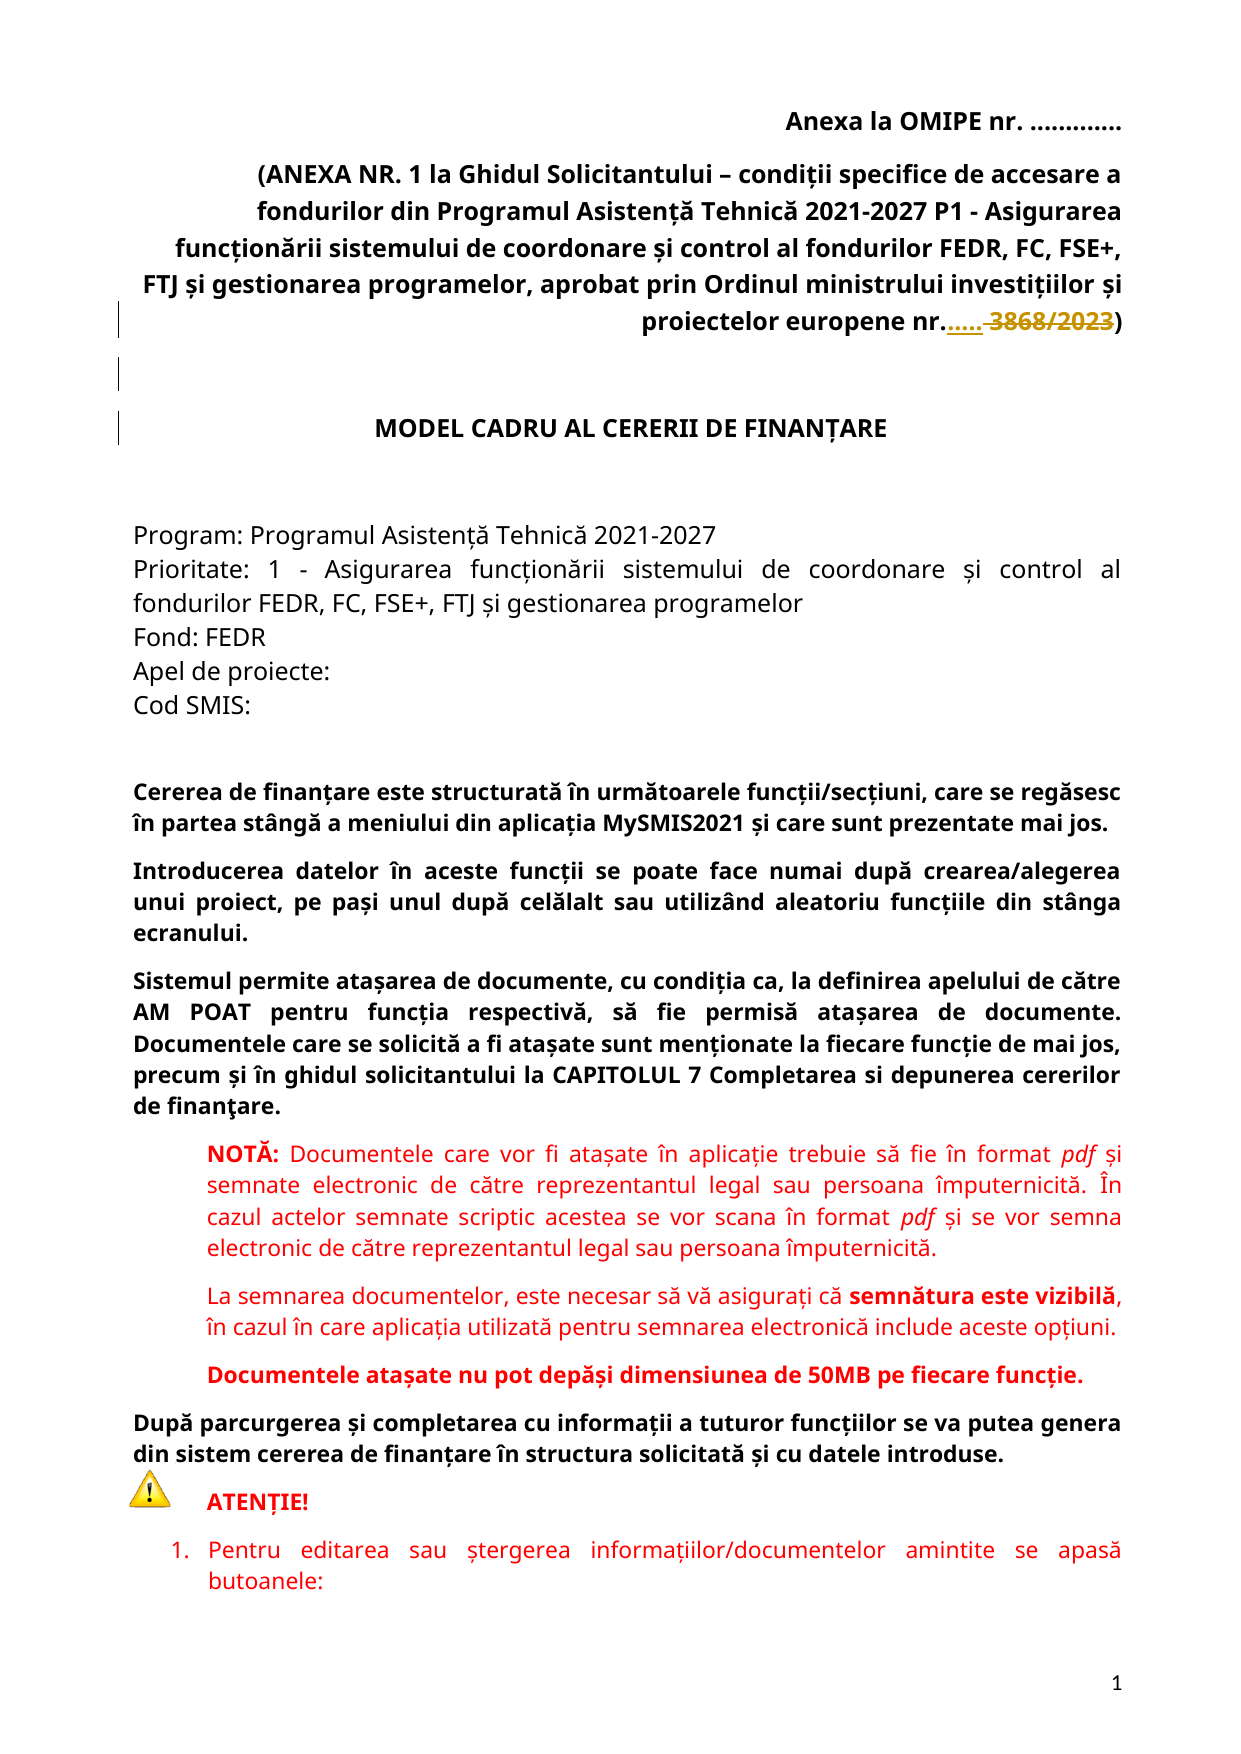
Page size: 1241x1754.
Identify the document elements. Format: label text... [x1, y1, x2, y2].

text După parcurgerea și completarea cu informații a tuturor funcțiilor se va putea genera din sistem cererea de finanțare în structura solicitată și cu datele introduse. [133, 1407, 1122, 1469]
text (ANEXA NR. 1 la Ghidul Solicitantului – condiții specifice de accesare a fondurilor din Programul Asistenţă Tehnică 2021-2027 P1 - Asigurarea funcționării sistemului de coordonare şi control al fondurilor FEDR, FC, FSE+, FTJ şi gestionarea programelor, aprobat prin Ordinul ministrului investițiilor și proiectelor europene nr.) [133, 157, 1122, 338]
text Introducerea datelor în aceste funcții se poate face numai după crearea/alegerea unui proiect, pe pași unul după celălalt sau utilizând aleatoriu funcțiile din stânga ecranului. [133, 855, 1122, 948]
text Apel de proiecte: [133, 654, 1122, 688]
text Cererea de finanțare este structurată în următoarele funcții/secțiuni, care se regăsesc în partea stângă a meniului din aplicația MySMIS2021 și care sunt prezentate mai jos. [133, 776, 1122, 838]
picture [123, 1462, 176, 1516]
text Anexa la OMIPE nr. ............. [133, 103, 1122, 137]
text Prioritate: 1 - Asigurarea funcționării sistemului de coordonare şi control al fondurilor FEDR, FC, FSE+, FTJ şi gestionarea programelor [133, 552, 1122, 620]
text NOTĂ: Documentele care vor fi atașate în aplicație trebuie să fie în format pdf și semnate electronic de către reprezentantul legal sau persoana împuternicită. În cazul actelor semnate scriptic acestea se vor scana în format pdf și se vor semna electronic de către reprezentantul legal sau persoana împuternicită. [207, 1138, 1122, 1263]
text Program: Programul Asistență Tehnică 2021-2027 [133, 518, 1122, 552]
list Pentru editarea sau ștergerea informațiilor/documentelor amintite se apasă butoanele: [170, 1534, 1122, 1596]
text Cod SMIS: [133, 688, 1122, 722]
text La semnarea documentelor, este necesar să vă asigurați că semnătura este vizibilă, în cazul în care aplicația utilizată pentru semnarea electronică include aceste opțiuni. [207, 1280, 1122, 1342]
text Documentele atașate nu pot depăși dimensiunea de 50MB pe fiecare funcție. [207, 1359, 1122, 1390]
text ATENȚIE! [133, 1486, 1122, 1517]
text Sistemul permite atașarea de documente, cu condiția ca, la definirea apelului de către AM POAT pentru funcția respectivă, să fie permisă atașarea de documente. Documentele care se solicită a fi atașate sunt menționate la fiecare funcție de mai jos, precum și în ghidul solicitantului la CAPITOLUL 7 Completarea si depunerea cererilor de finanţare. [133, 965, 1122, 1121]
text MODEL CADRU AL CERERII DE FINANȚARE [133, 411, 1122, 445]
text Fond: FEDR [133, 620, 1122, 654]
